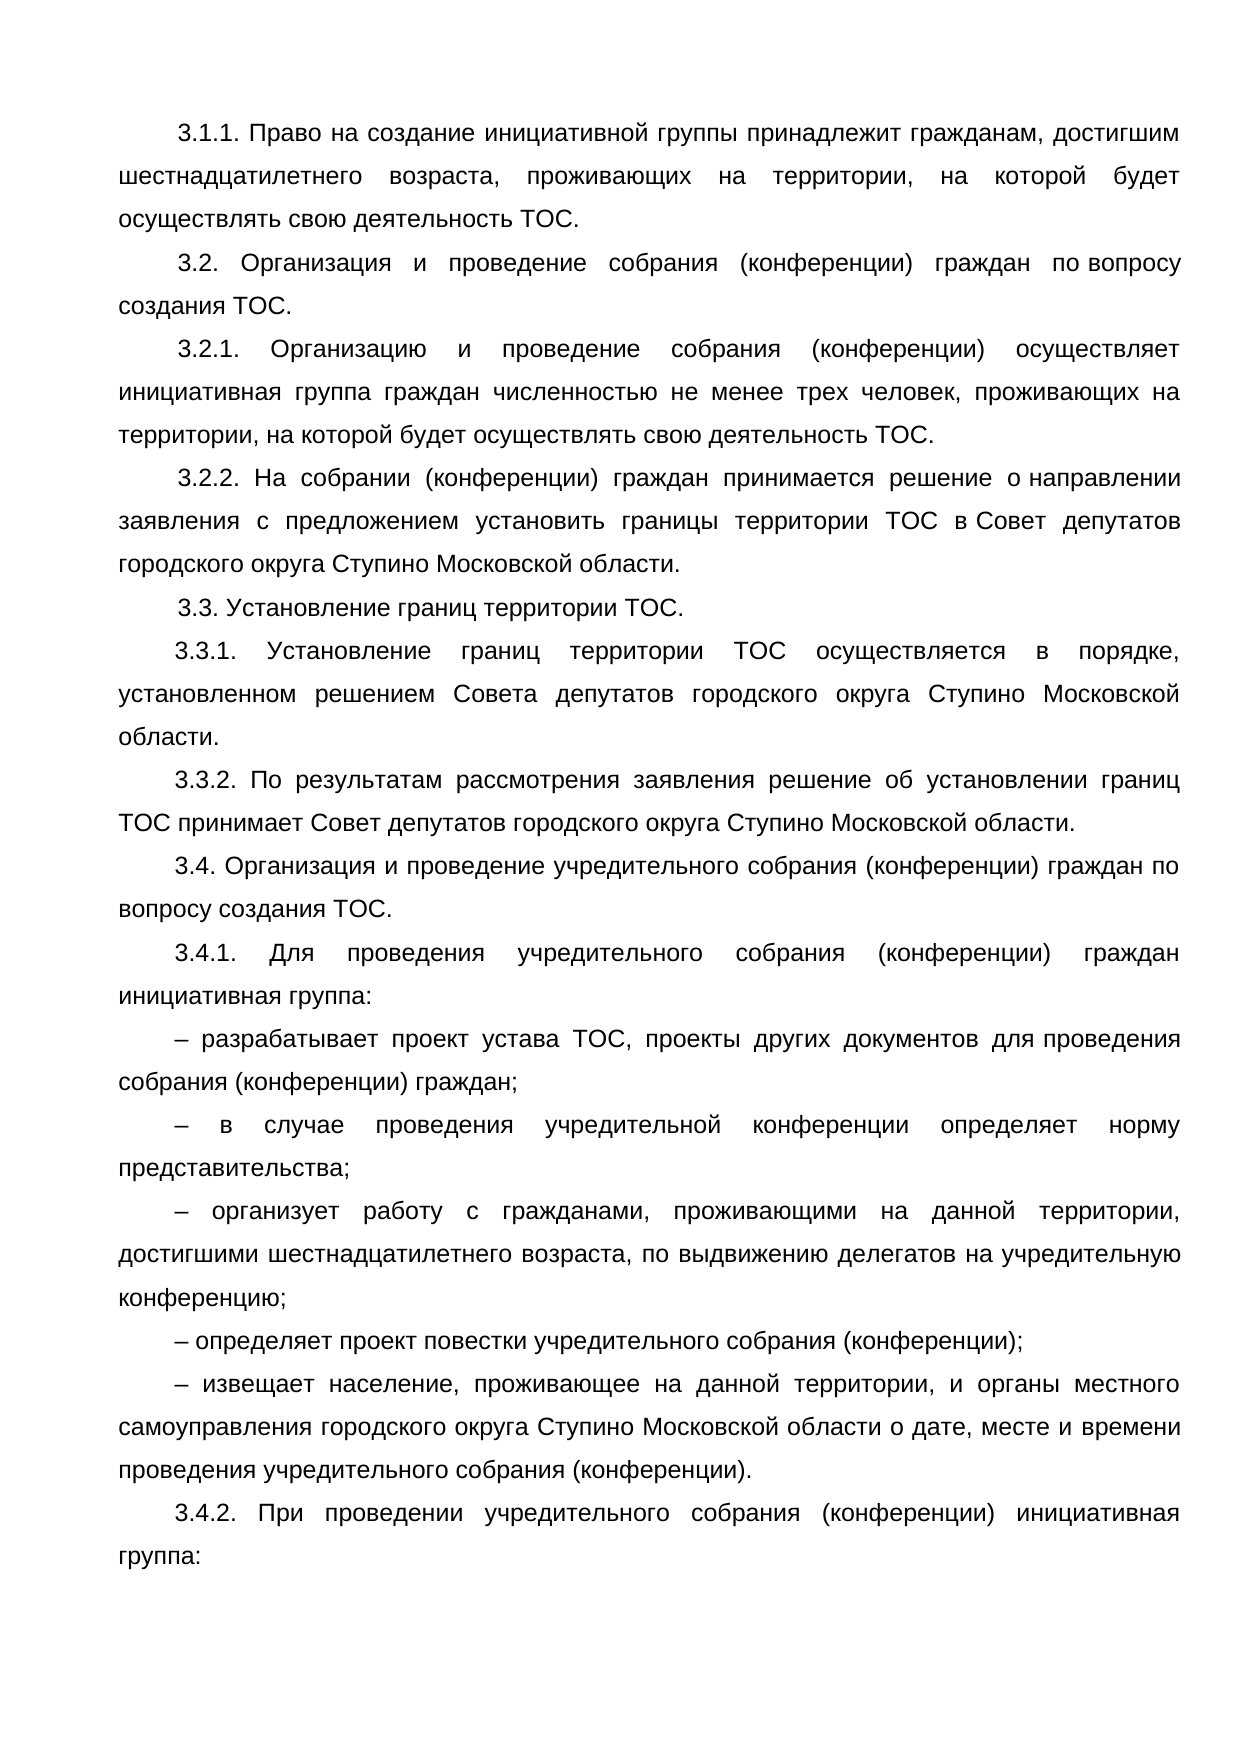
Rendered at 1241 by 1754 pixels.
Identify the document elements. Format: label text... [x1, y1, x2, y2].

text 3.4.1. Для проведения учредительного собрания (конференции) граждан инициативная группа: [118, 937, 1181, 1009]
text – определяет проект повестки учредительного собрания (конференции); [118, 1326, 1181, 1354]
text 3.3. Установление границ территории ТОС. [118, 592, 1181, 621]
text – в случае проведения учредительной конференции определяет норму представительства; [118, 1110, 1181, 1182]
text 3.4. Организация и проведение учредительного собрания (конференции) граждан по вопросу создания ТОС. [118, 851, 1181, 923]
text 3.2.1. Организацию и проведение собрания (конференции) осуществляет инициативная группа граждан численностью не менее трех человек, проживающих на территории, на которой будет осуществлять свою деятельность ТОС. [118, 334, 1181, 449]
text 3.2. Организация и проведение собрания (конференции) граждан по вопросу создания ТОС. [118, 247, 1181, 319]
text – извещает население, проживающее на данной территории, и органы местного самоуправления городского округа Ступино Московской области о дате, месте и времени проведения учредительного собрания (конференции). [118, 1369, 1181, 1484]
text – организует работу с гражданами, проживающими на данной территории, достигшими шестнадцатилетнего возраста, по выдвижению делегатов на учредительную конференцию; [118, 1196, 1181, 1311]
text 3.3.2. По результатам рассмотрения заявления решение об установлении границ ТОС принимает Совет депутатов городского округа Ступино Московской области. [118, 765, 1181, 837]
text 3.4.2. При проведении учредительного собрания (конференции) инициативная группа: [118, 1498, 1181, 1570]
text 3.3.1. Установление границ территории ТОС осуществляется в порядке, установленном решением Совета депутатов городского округа Ступино Московской области. [118, 636, 1181, 751]
text 3.1.1. Право на создание инициативной группы принадлежит гражданам, достигшим шестнадцатилетнего возраста, проживающих на территории, на которой будет осуществлять свою деятельность ТОС. [118, 118, 1181, 233]
text – разрабатывает проект устава ТОС, проекты других документов для проведения собрания (конференции) граждан; [118, 1024, 1181, 1096]
text 3.2.2. На собрании (конференции) граждан принимается решение о направлении заявления с предложением установить границы территории ТОС в Совет депутатов городского округа Ступино Московской области. [118, 463, 1181, 578]
